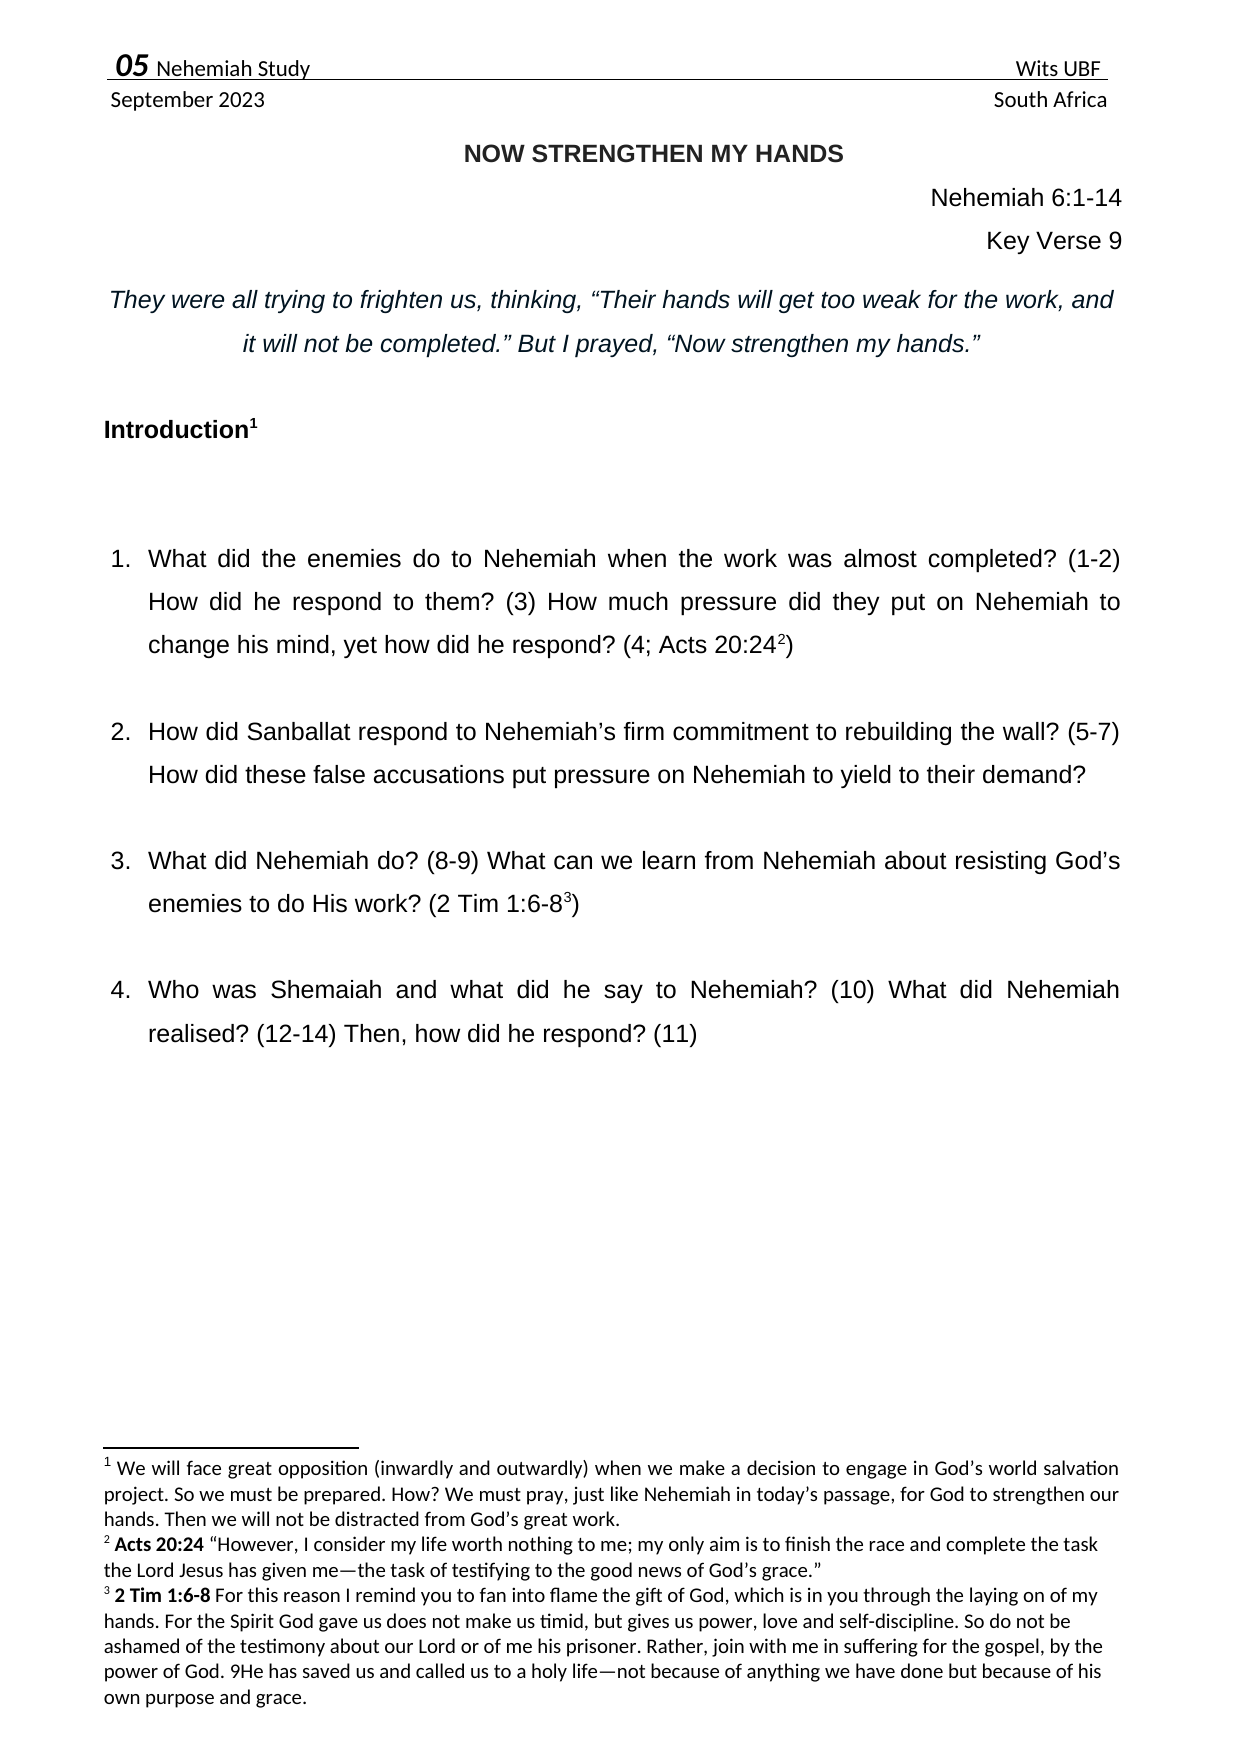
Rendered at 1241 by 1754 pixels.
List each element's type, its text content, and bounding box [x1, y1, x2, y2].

text Introduction [103, 415, 1122, 444]
list What did Nehemiah do? (8-9) What can we learn from Nehemiah about resisting God’s enemies to do His work? (2 Tim 1:6-8) [110, 846, 1122, 918]
text Key Verse 9 [185, 226, 1122, 254]
text Nehemiah 6:1-14 [185, 183, 1122, 211]
text NOW STRENGTHEN MY HANDS [185, 139, 1122, 168]
text They were all trying to frighten us, thinking, “Their hands will get too weak for the work, and it will not be completed.” But I prayed, “Now strengthen my hands.” [103, 286, 1122, 357]
list How did Sanballat respond to Nehemiah’s firm commitment to rebuilding the wall? (5-7) How did these false accusations put pressure on Nehemiah to yield to their demand? [110, 717, 1122, 789]
list What did the enemies do to Nehemiah when the work was almost completed? (1-2) How did he respond to them? (3) How much pressure did they put on Nehemiah to change his mind, yet how did he respond? (4; Acts 20:24) [110, 544, 1122, 659]
list Who was Shemaiah and what did he say to Nehemiah? (10) What did Nehemiah realised? (12-14) Then, how did he respond? (11) [110, 976, 1122, 1047]
